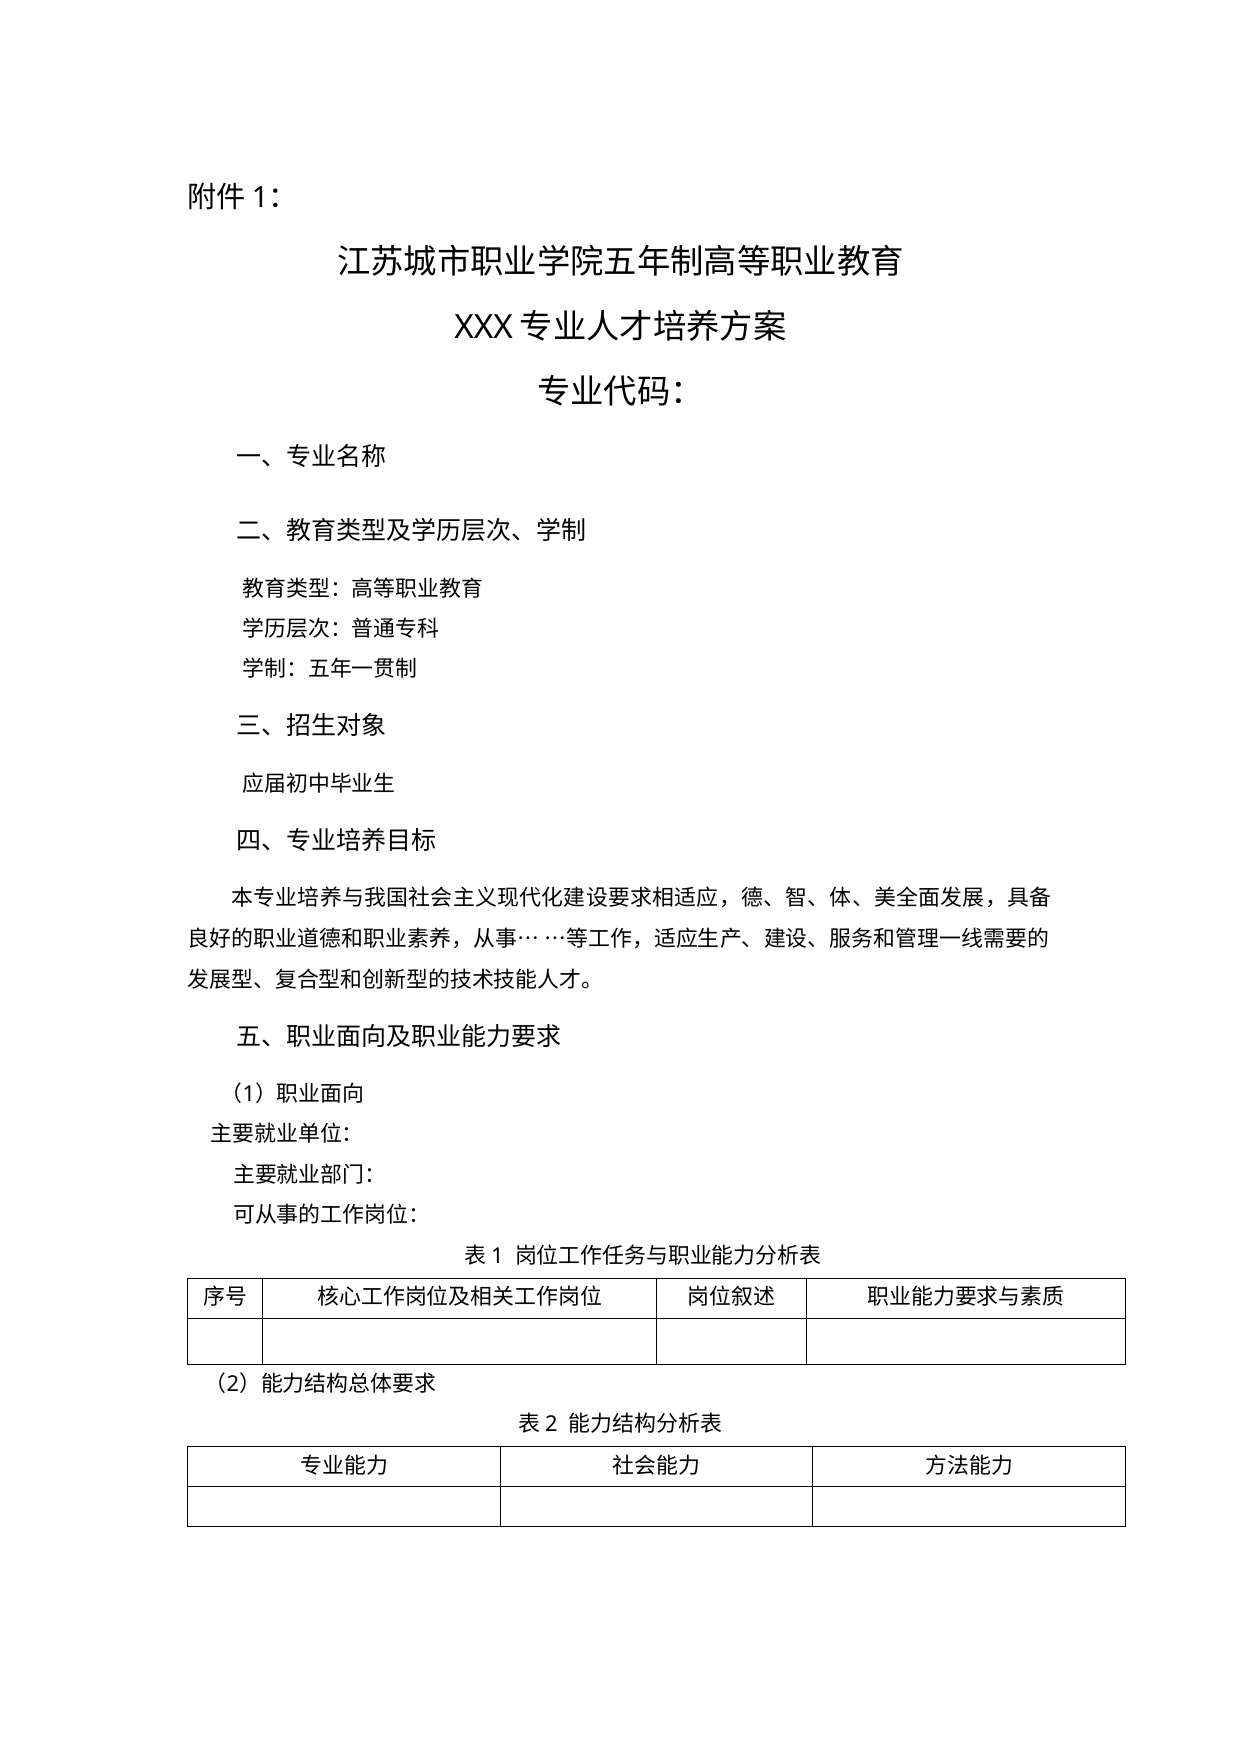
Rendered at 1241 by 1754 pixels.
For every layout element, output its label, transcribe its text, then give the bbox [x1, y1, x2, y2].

text 本专业培养与我国社会主义现代化建设要求相适应，德、智、体、美全面发展，具备良好的职业道德和职业素养，从事… …等工作，适应生产、建设、服务和管理一线需要的发展型、复合型和创新型的技术技能人才。 [187, 880, 1053, 994]
table_header 职业能力要求与素质 [807, 1279, 1125, 1317]
text 江苏城市职业学院五年制高等职业教育 [187, 227, 1053, 292]
table_header 社会能力 [501, 1447, 812, 1486]
table_cell [657, 1319, 806, 1364]
text XXX专业人才培养方案 [187, 292, 1053, 357]
table_header 岗位叙述 [657, 1279, 806, 1317]
text 教育类型：高等职业教育 [187, 570, 1053, 603]
text 应届初中毕业生 [187, 765, 1053, 798]
text 附件1： [187, 162, 1053, 227]
text 四、专业培养目标 [187, 806, 1053, 871]
text 专业代码： [187, 357, 1053, 422]
text 五、职业面向及职业能力要求 [187, 1002, 1053, 1067]
text （2）能力结构总体要求 [187, 1365, 1053, 1398]
table_header 核心工作岗位及相关工作岗位 [263, 1279, 656, 1317]
table_cell [501, 1487, 812, 1526]
text 表2 能力结构分析表 [187, 1406, 1053, 1438]
table_header 序号 [188, 1279, 262, 1317]
text 学制：五年一贯制 [187, 651, 1053, 683]
text 可从事的工作岗位： [187, 1197, 1053, 1229]
table_header 方法能力 [813, 1447, 1125, 1486]
text 主要就业单位： [187, 1116, 1053, 1148]
text 表1 岗位工作任务与职业能力分析表 [187, 1237, 1053, 1270]
table_cell [188, 1487, 500, 1526]
table_cell [807, 1319, 1125, 1364]
table_cell [188, 1319, 262, 1364]
table_cell [263, 1319, 656, 1364]
text 一、专业名称 [187, 422, 1053, 487]
text 学历层次：普通专科 [187, 611, 1053, 643]
text 主要就业部门： [187, 1156, 1053, 1189]
text 二、教育类型及学历层次、学制 [187, 496, 1053, 561]
table_cell [813, 1487, 1125, 1526]
table_header 专业能力 [188, 1447, 500, 1486]
text （1）职业面向 [187, 1076, 1053, 1108]
text 三、招生对象 [187, 691, 1053, 756]
